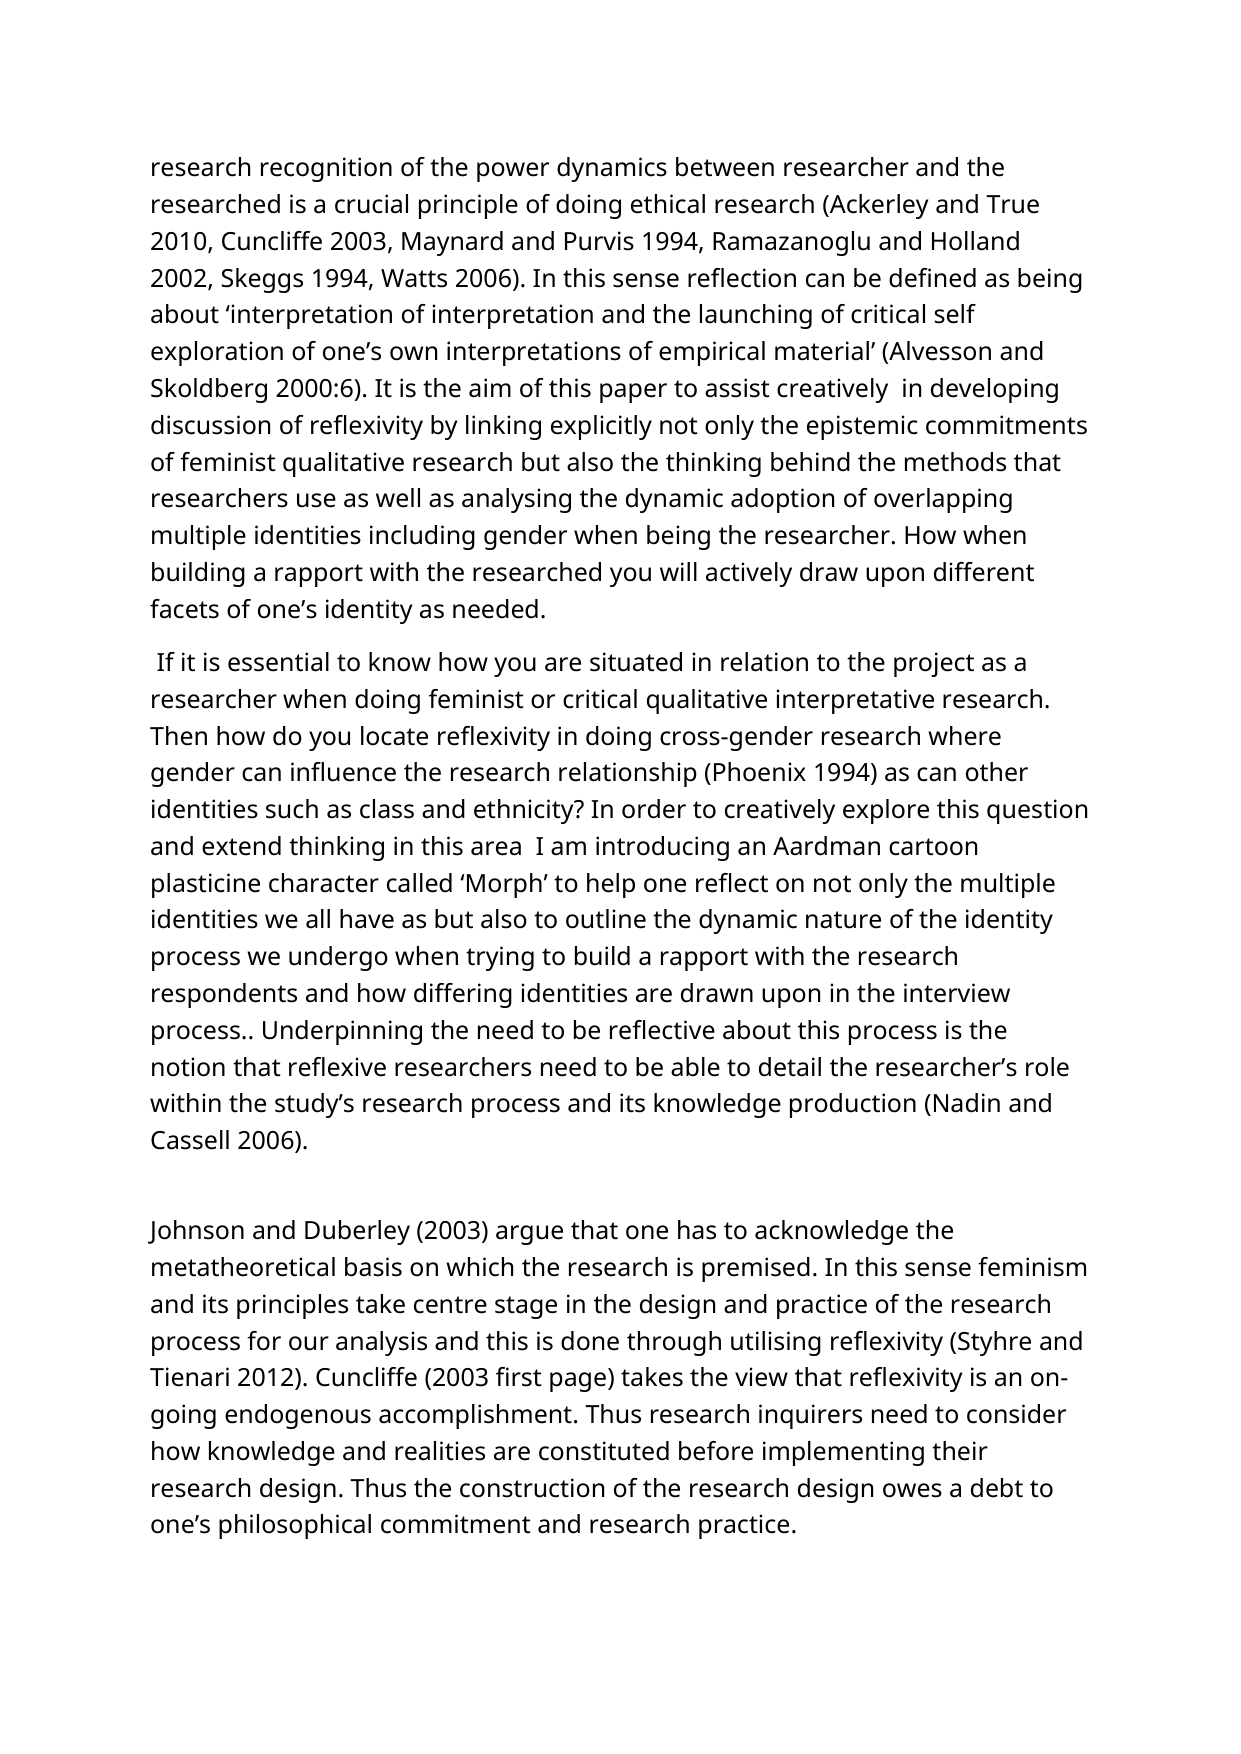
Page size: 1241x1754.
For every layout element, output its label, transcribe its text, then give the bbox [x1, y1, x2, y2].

text Johnson and Duberley (2003) argue that one has to acknowledge the metatheoretical basis on which the research is premised. In this sense feminism and its principles take centre stage in the design and practice of the research process for our analysis and this is done through utilising reflexivity (Styhre and Tienari 2012). Cuncliffe (2003 first page) takes the view that reflexivity is an on-going endogenous accomplishment. Thus research inquirers need to consider how knowledge and realities are constituted before implementing their research design. Thus the construction of the research design owes a debt to one’s philosophical commitment and research practice. [150, 1213, 1090, 1541]
subtitle If it is essential to know how you are situated in relation to the project as a researcher when doing feminist or critical qualitative interpretative research. Then how do you locate reflexivity in doing cross-gender research where gender can influence the research relationship (Phoenix 1994) as can other identities such as class and ethnicity? In order to creatively explore this question and extend thinking in this area I am introducing an Aardman cartoon plasticine character called ‘Morph’ to help one reflect on not only the multiple identities we all have as but also to outline the dynamic nature of the identity process we undergo when trying to build a rapport with the research respondents and how differing identities are drawn upon in the interview process.. Underpinning the need to be reflective about this process is the notion that reflexive researchers need to be able to detail the researcher’s role within the study’s research process and its knowledge production (Nadin and Cassell 2006). [150, 645, 1090, 1157]
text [150, 150, 1090, 625]
